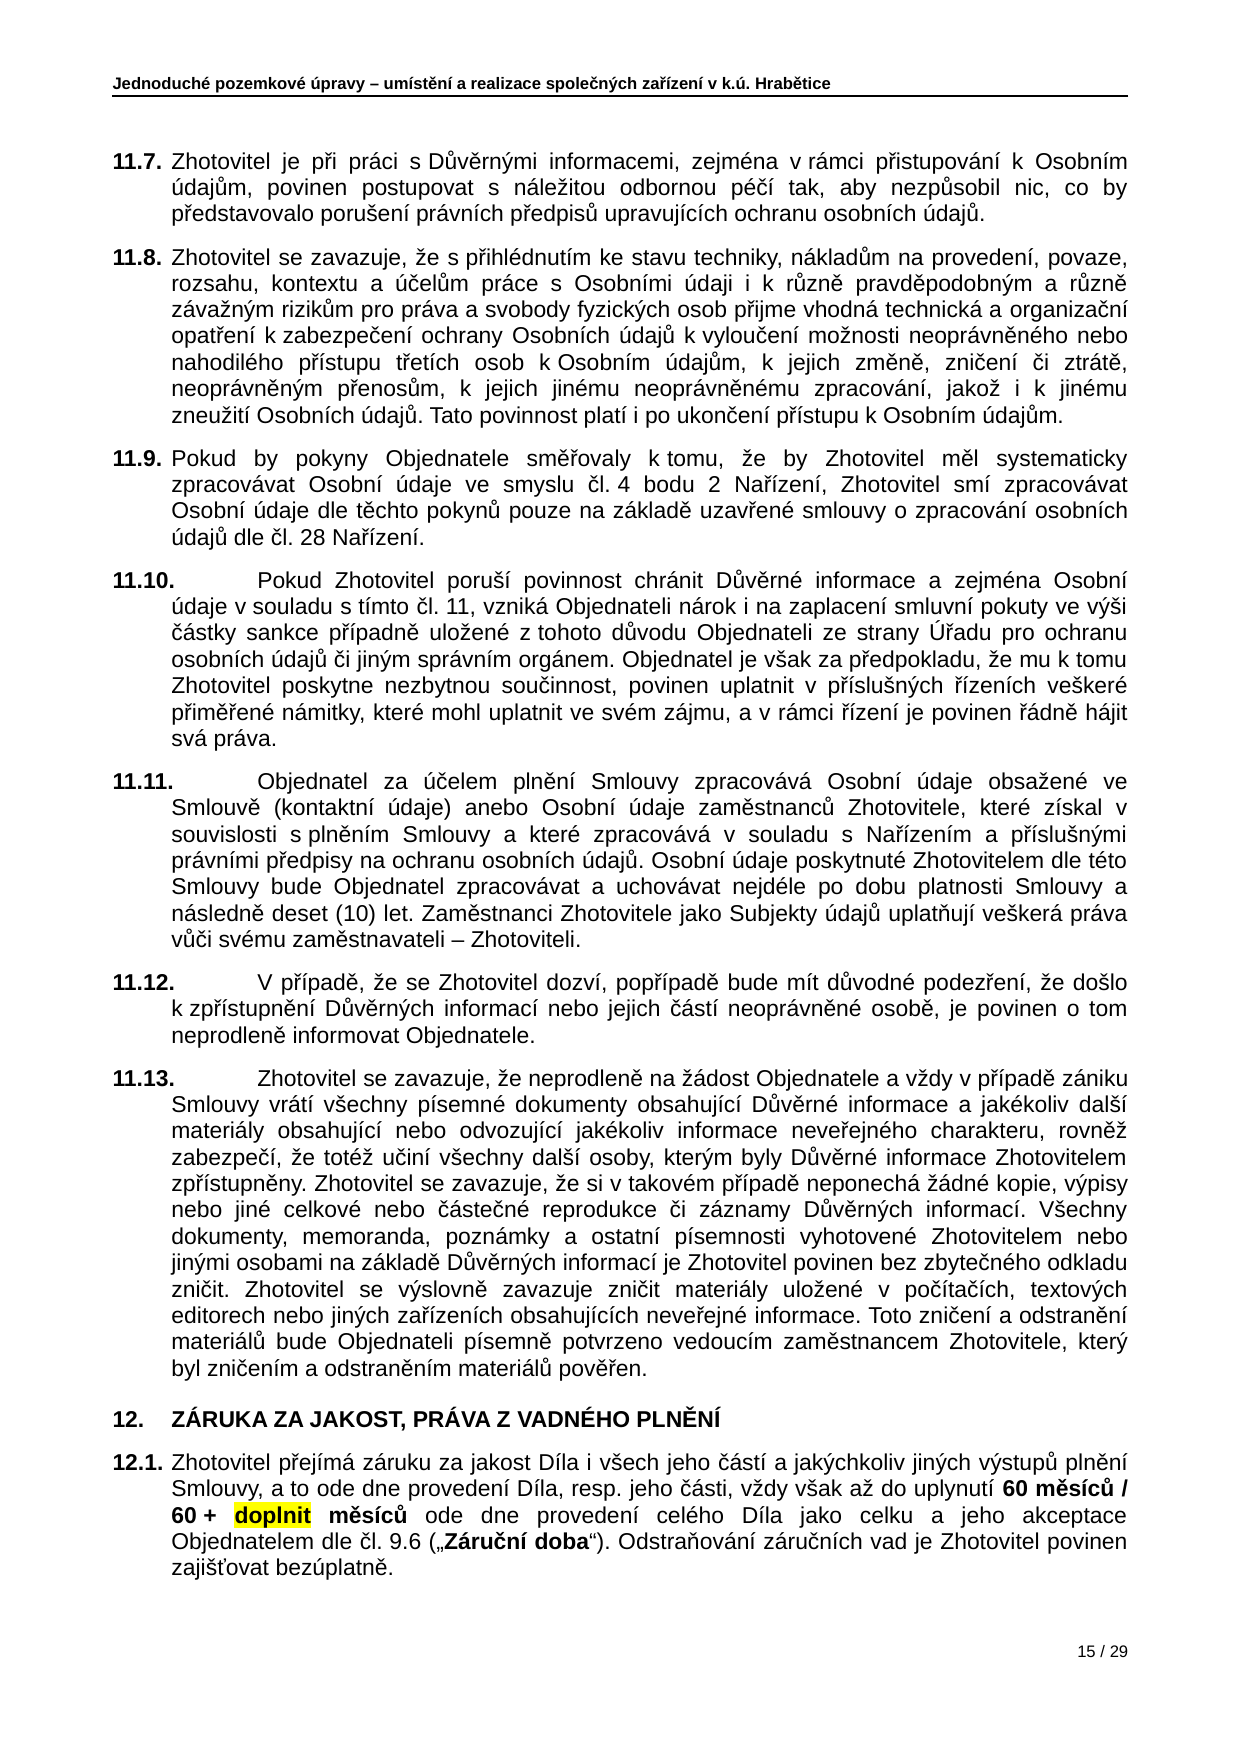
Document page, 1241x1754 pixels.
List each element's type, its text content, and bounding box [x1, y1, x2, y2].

list Pokud Zhotovitel poruší povinnost chránit Důvěrné informace a zejména Osobní údaje v souladu s tímto čl. 11, vzniká Objednateli nárok i na zaplacení smluvní pokuty ve výši částky sankce případně uložené z tohoto důvodu Objednateli ze strany Úřadu pro ochranu osobních údajů či jiným správním orgánem. Objednatel je však za předpokladu, že mu k tomu Zhotovitel poskytne nezbytnou součinnost, povinen uplatnit v příslušných řízeních veškeré přiměřené námitky, které mohl uplatnit ve svém zájmu, a v rámci řízení je povinen řádně hájit svá práva. [112, 567, 1128, 751]
list Zhotovitel je při práci s Důvěrnými informacemi, zejména v rámci přistupování k Osobním údajům, povinen postupovat s náležitou odbornou péčí tak, aby nezpůsobil nic, co by představovalo porušení právních předpisů upravujících ochranu osobních údajů. [112, 148, 1128, 227]
list Zhotovitel přejímá záruku za jakost Díla i všech jeho částí a jakýchkoliv jiných výstupů plnění Smlouvy, a to ode dne provedení Díla, resp. jeho části, vždy však až do uplynutí 60 měsíců / 60 + doplnit měsíců ode dne provedení celého Díla jako celku a jeho akceptace Objednatelem dle čl. 9.6 („Záruční doba“). Odstraňování záručních vad je Zhotovitel povinen zajišťovat bezúplatně. [112, 1449, 1128, 1581]
list Zhotovitel se zavazuje, že neprodleně na žádost Objednatele a vždy v případě zániku Smlouvy vrátí všechny písemné dokumenty obsahující Důvěrné informace a jakékoliv další materiály obsahující nebo odvozující jakékoliv informace neveřejného charakteru, rovněž zabezpečí, že totéž učiní všechny další osoby, kterým byly Důvěrné informace Zhotovitelem zpřístupněny. Zhotovitel se zavazuje, že si v takovém případě neponechá žádné kopie, výpisy nebo jiné celkové nebo částečné reprodukce či záznamy Důvěrných informací. Všechny dokumenty, memoranda, poznámky a ostatní písemnosti vyhotovené Zhotovitelem nebo jinými osobami na základě Důvěrných informací je Zhotovitel povinen bez zbytečného odkladu zničit. Zhotovitel se výslovně zavazuje zničit materiály uložené v počítačích, textových editorech nebo jiných zařízeních obsahujících neveřejné informace. Toto zničení a odstranění materiálů bude Objednateli písemně potvrzeno vedoucím zaměstnancem Zhotovitele, který byl zničením a odstraněním materiálů pověřen. [112, 1065, 1128, 1381]
list V případě, že se Zhotovitel dozví, popřípadě bude mít důvodné podezření, že došlo k zpřístupnění Důvěrných informací nebo jejich částí neoprávněné osobě, je povinen o tom neprodleně informovat Objednatele. [112, 969, 1128, 1048]
list Zhotovitel se zavazuje, že s přihlédnutím ke stavu techniky, nákladům na provedení, povaze, rozsahu, kontextu a účelům práce s Osobními údaji i k různě pravděpodobným a různě závažným rizikům pro práva a svobody fyzických osob přijme vhodná technická a organizační opatření k zabezpečení ochrany Osobních údajů k vyloučení možnosti neoprávněného nebo nahodilého přístupu třetích osob k Osobním údajům, k jejich změně, zničení či ztrátě, neoprávněným přenosům, k jejich jinému neoprávněnému zpracování, jakož i k jinému zneužití Osobních údajů. Tato povinnost platí i po ukončení přístupu k Osobním údajům. [112, 243, 1128, 428]
list Pokud by pokyny Objednatele směřovaly k tomu, že by Zhotovitel měl systematicky zpracovávat Osobní údaje ve smyslu čl. 4 bodu 2 Nařízení, Zhotovitel smí zpracovávat Osobní údaje dle těchto pokynů pouze na základě uzavřené smlouvy o zpracování osobních údajů dle čl. 28 Nařízení. [112, 444, 1128, 550]
list Objednatel za účelem plnění Smlouvy zpracovává Osobní údaje obsažené ve Smlouvě (kontaktní údaje) anebo Osobní údaje zaměstnanců Zhotovitele, které získal v souvislosti s plněním Smlouvy a které zpracovává v souladu s Nařízením a příslušnými právními předpisy na ochranu osobních údajů. Osobní údaje poskytnuté Zhotovitelem dle této Smlouvy bude Objednatel zpracovávat a uchovávat nejdéle po dobu platnosti Smlouvy a následně deset (10) let. Zaměstnanci Zhotovitele jako Subjekty údajů uplatňují veškerá práva vůči svému zaměstnavateli – Zhotoviteli. [112, 768, 1128, 952]
list Záruka za jakost, práva z vadného plnění [112, 1406, 1128, 1432]
